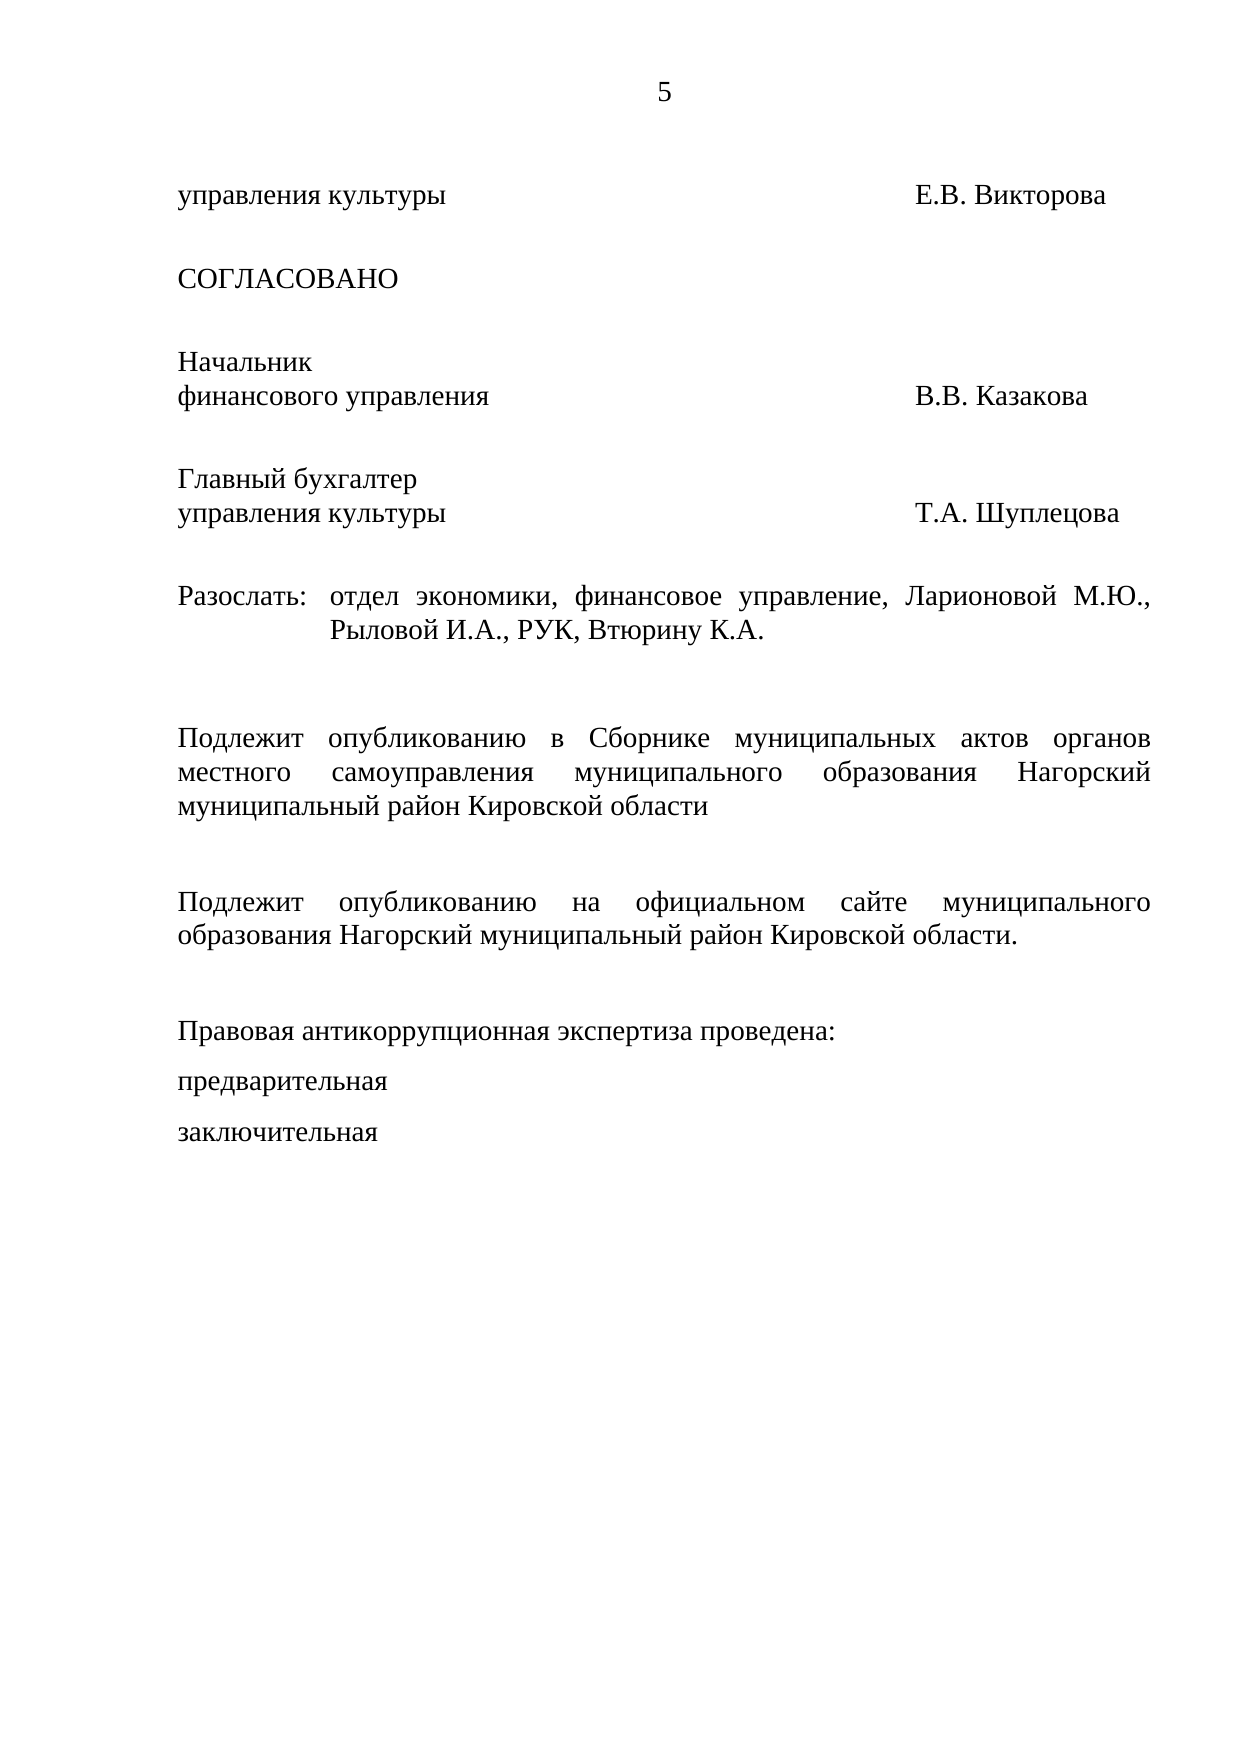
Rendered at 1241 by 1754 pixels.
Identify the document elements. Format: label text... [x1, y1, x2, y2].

text управления культуры Т.А. Шуплецова [177, 495, 1152, 528]
table_header отдел экономики, финансовое управление, Ларионовой М.Ю., Рыловой И.А., РУК, Втюрину К.А. [318, 579, 1163, 721]
text Начальник [177, 344, 1152, 378]
text Подлежит опубликованию на официальном сайте муниципального образования Нагорский муниципальный район Кировской области. [177, 884, 1152, 951]
text Главный бухгалтер [177, 461, 1152, 495]
table_header Разослать: [166, 579, 318, 721]
text предварительная [177, 1063, 1176, 1097]
text Согласовано [177, 261, 1152, 294]
text управления культуры Е.В. Викторова [177, 177, 1152, 211]
text финансового управления В.В. Казакова [177, 378, 1152, 411]
text заключительная [177, 1114, 1176, 1147]
text Правовая антикоррупционная экспертиза проведена: [177, 1013, 1176, 1047]
text Подлежит опубликованию в Сборнике муниципальных актов органов местного самоуправления муниципального образования Нагорский муниципальный район Кировской области [177, 721, 1152, 821]
